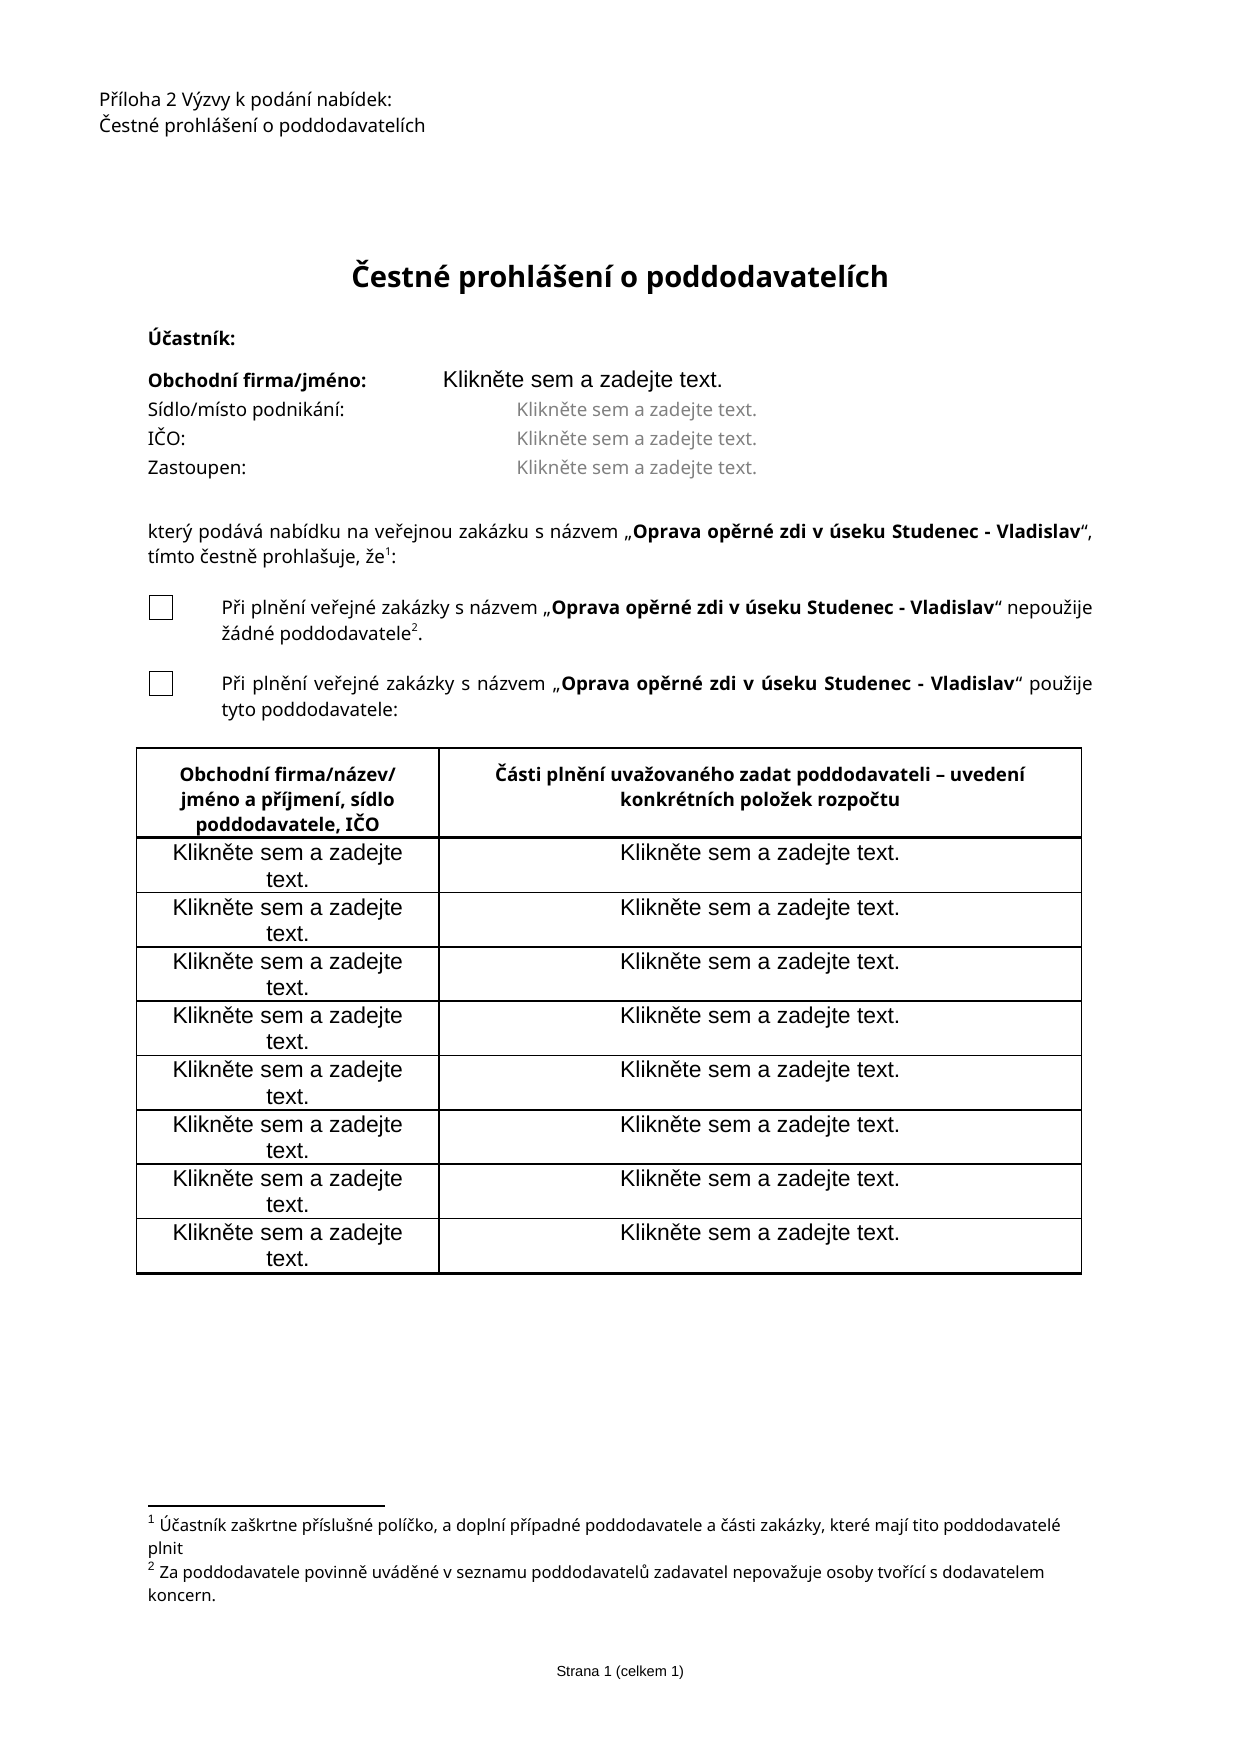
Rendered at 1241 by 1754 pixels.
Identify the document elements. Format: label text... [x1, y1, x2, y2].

text Účastník: [148, 321, 1093, 352]
text IČO: [148, 422, 1093, 451]
table_header Obchodní firma/název/ jméno a příjmení, sídlo poddodavatele, IČO [137, 749, 438, 836]
text Sídlo/místo podnikání: [148, 393, 1093, 422]
text Obchodní firma/jméno: [148, 364, 1093, 393]
table_header Části plnění uvažovaného zadat poddodavateli – uvedení konkrétních položek rozpočtu [440, 749, 1081, 836]
text Zastoupen: [148, 451, 1093, 480]
text který podává nabídku na veřejnou zakázku s názvem „Oprava opěrné zdi v úseku Studenec - Vladislav“, tímto čestně prohlašuje, že: [148, 518, 1093, 569]
title Čestné prohlášení o poddodavatelích [148, 256, 1093, 296]
text Při plnění veřejné zakázky s názvem „Oprava opěrné zdi v úseku Studenec - Vladislav“ použije tyto poddodavatele: [148, 670, 1093, 721]
text Při plnění veřejné zakázky s názvem „Oprava opěrné zdi v úseku Studenec - Vladislav“ nepoužije žádné poddodavatele. [148, 594, 1093, 645]
